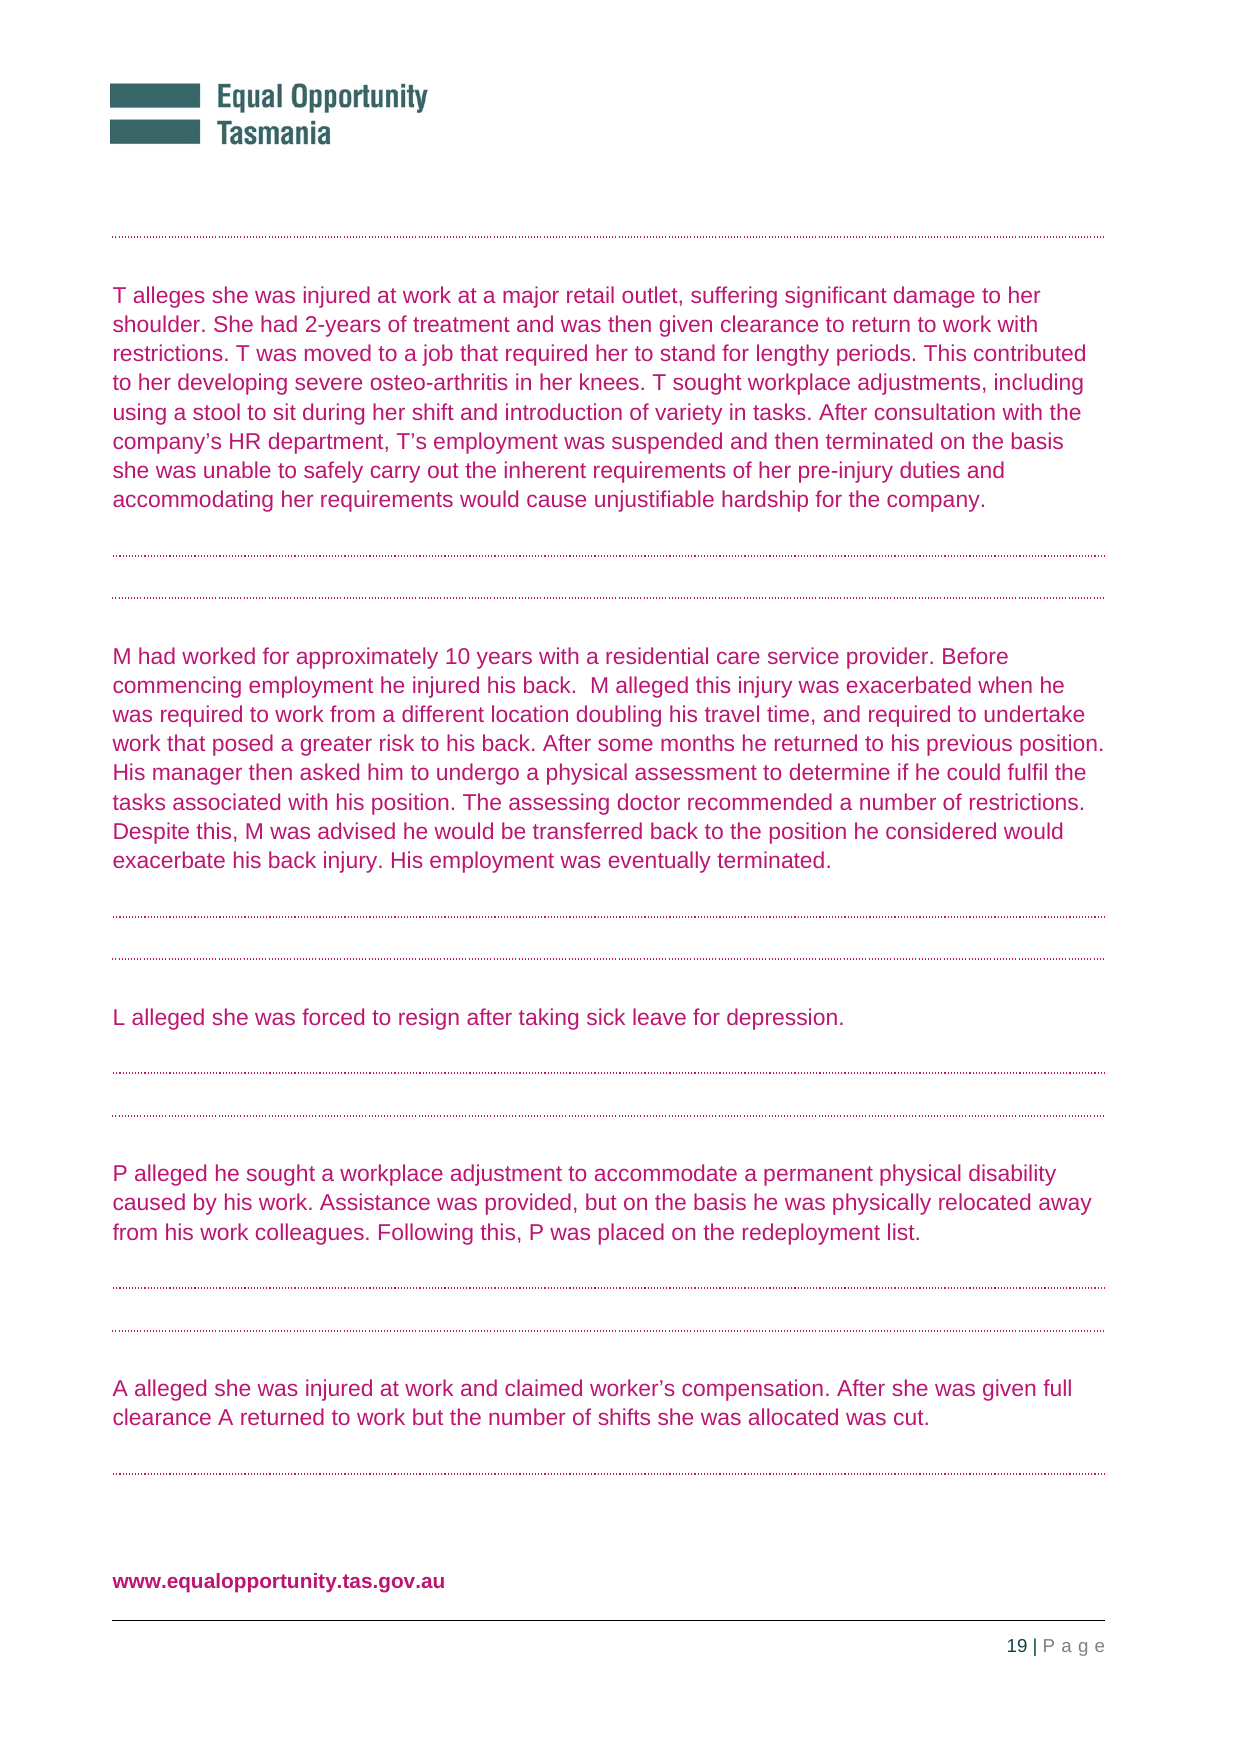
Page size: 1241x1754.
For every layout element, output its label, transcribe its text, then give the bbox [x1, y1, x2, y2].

text M had worked for approximately 10 years with a residential care service provider. Before commencing employment he injured his back. M alleged this injury was exacerbated when he was required to work from a different location doubling his travel time, and required to undertake work that posed a greater risk to his back. After some months he returned to his previous position. His manager then asked him to undergo a physical assessment to determine if he could fulfil the tasks associated with his position. The assessing doctor recommended a number of restrictions. Despite this, M was advised he would be transferred back to the position he considered would exacerbate his back injury. His employment was eventually terminated. [112, 597, 1105, 918]
text P alleged he sought a workplace adjustment to accommodate a permanent physical disability caused by his work. Assistance was provided, but on the basis he was physically relocated away from his work colleagues. Following this, P was placed on the redeployment list. [112, 1114, 1105, 1289]
text A alleged she was injured at work and claimed worker’s compensation. After she was given full clearance A returned to work but the number of shifts she was allocated was cut. [112, 1329, 1105, 1475]
picture [110, 76, 1144, 149]
text T alleges she was injured at work at a major retail outlet, suffering significant damage to her shoulder. She had 2-years of treatment and was then given clearance to return to work with restrictions. T was moved to a job that required her to stand for lengthy periods. This contributed to her developing severe osteo-arthritis in her knees. T sought workplace adjustments, including using a stool to sit during her shift and introduction of variety in tasks. After consultation with the company’s HR department, T’s employment was suspended and then terminated on the basis she was unable to safely carry out the inherent requirements of her pre-injury duties and accommodating her requirements would cause unjustifiable hardship for the company. [112, 236, 1105, 557]
text L alleged she was forced to resign after taking sick leave for depression. [112, 958, 1105, 1074]
